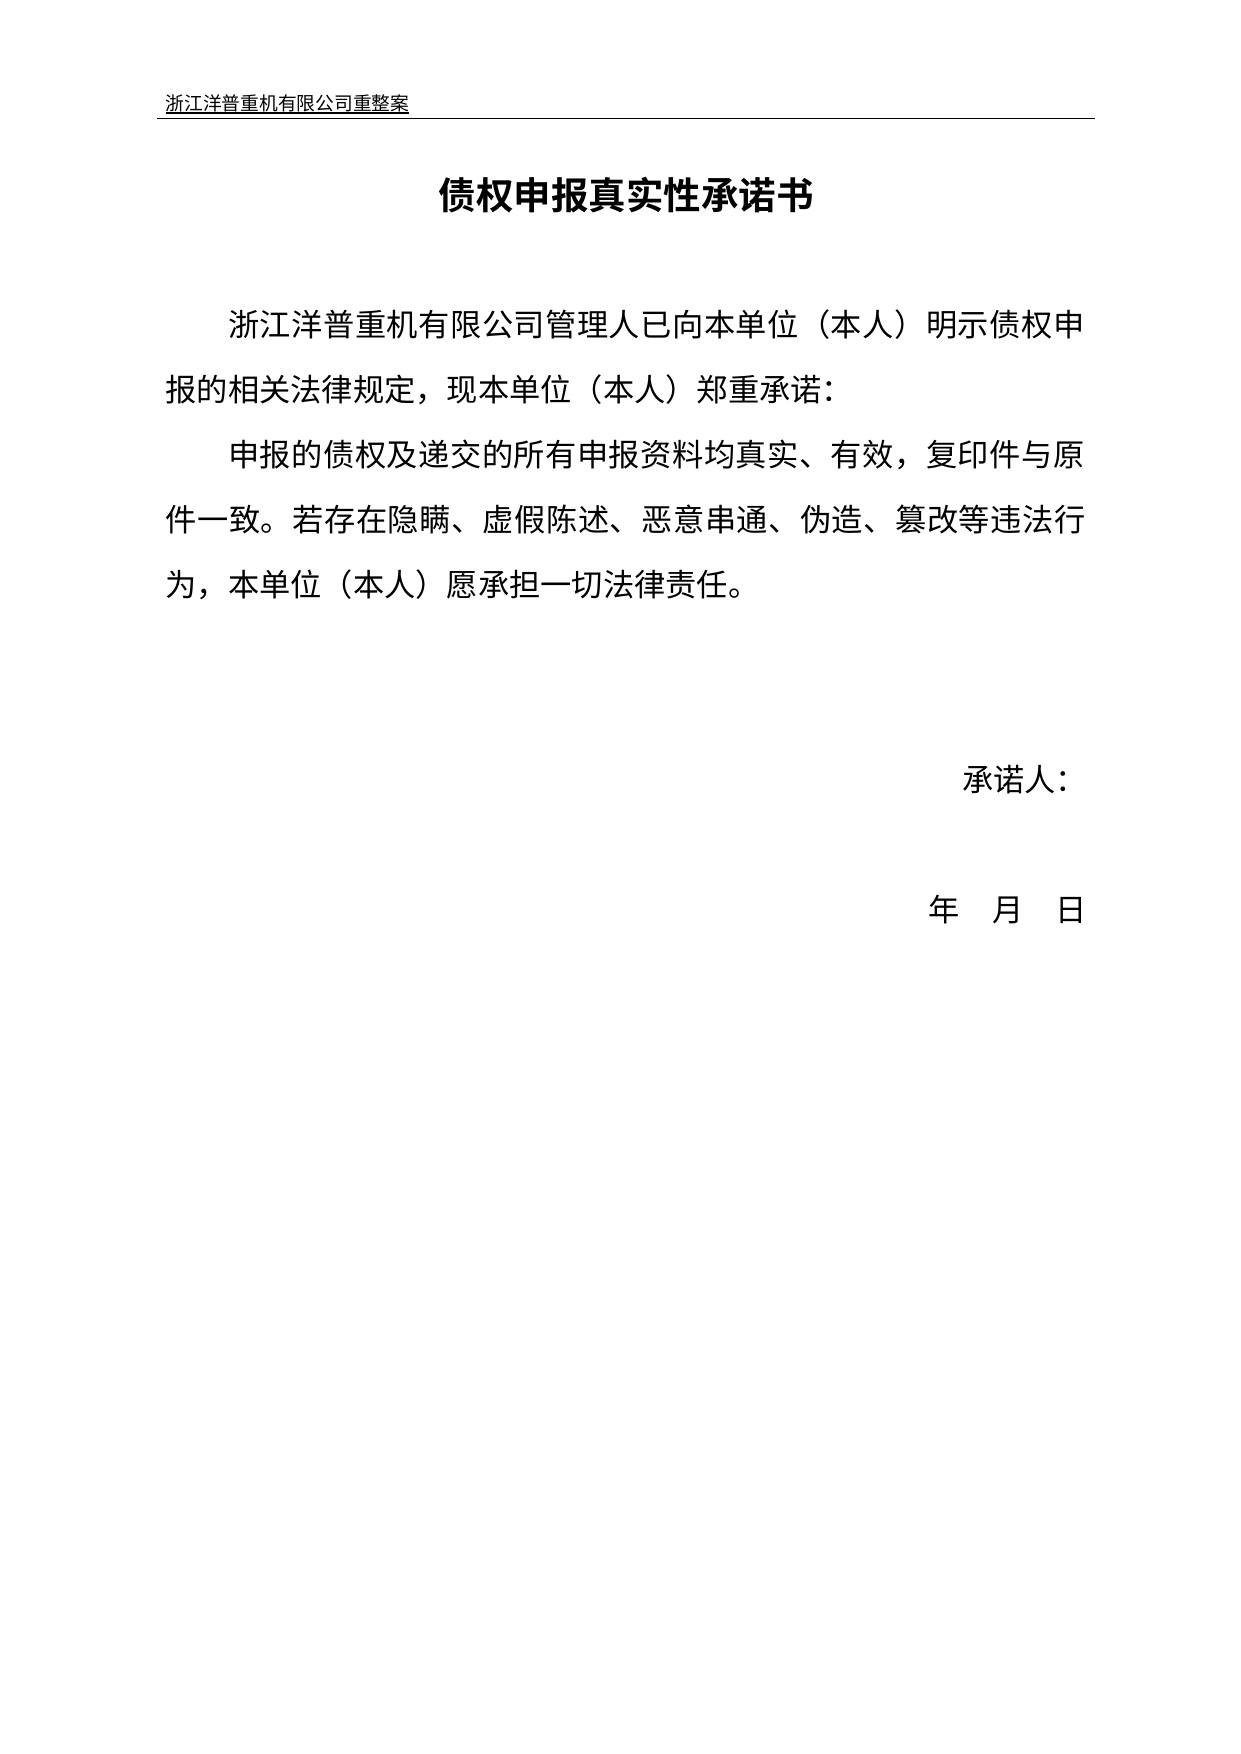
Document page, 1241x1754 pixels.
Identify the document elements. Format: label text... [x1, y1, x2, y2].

text 承诺人： [165, 747, 1087, 812]
text 债权申报真实性承诺书 [165, 162, 1087, 227]
text 年 月 日 [165, 877, 1087, 942]
text 浙江洋普重机有限公司管理人已向本单位（本人）明示债权申报的相关法律规定，现本单位（本人）郑重承诺： [165, 292, 1087, 422]
text 申报的债权及递交的所有申报资料均真实、有效，复印件与原件一致。若存在隐瞒、虚假陈述、恶意串通、伪造、篡改等违法行为，本单位（本人）愿承担一切法律责任。 [165, 422, 1087, 617]
